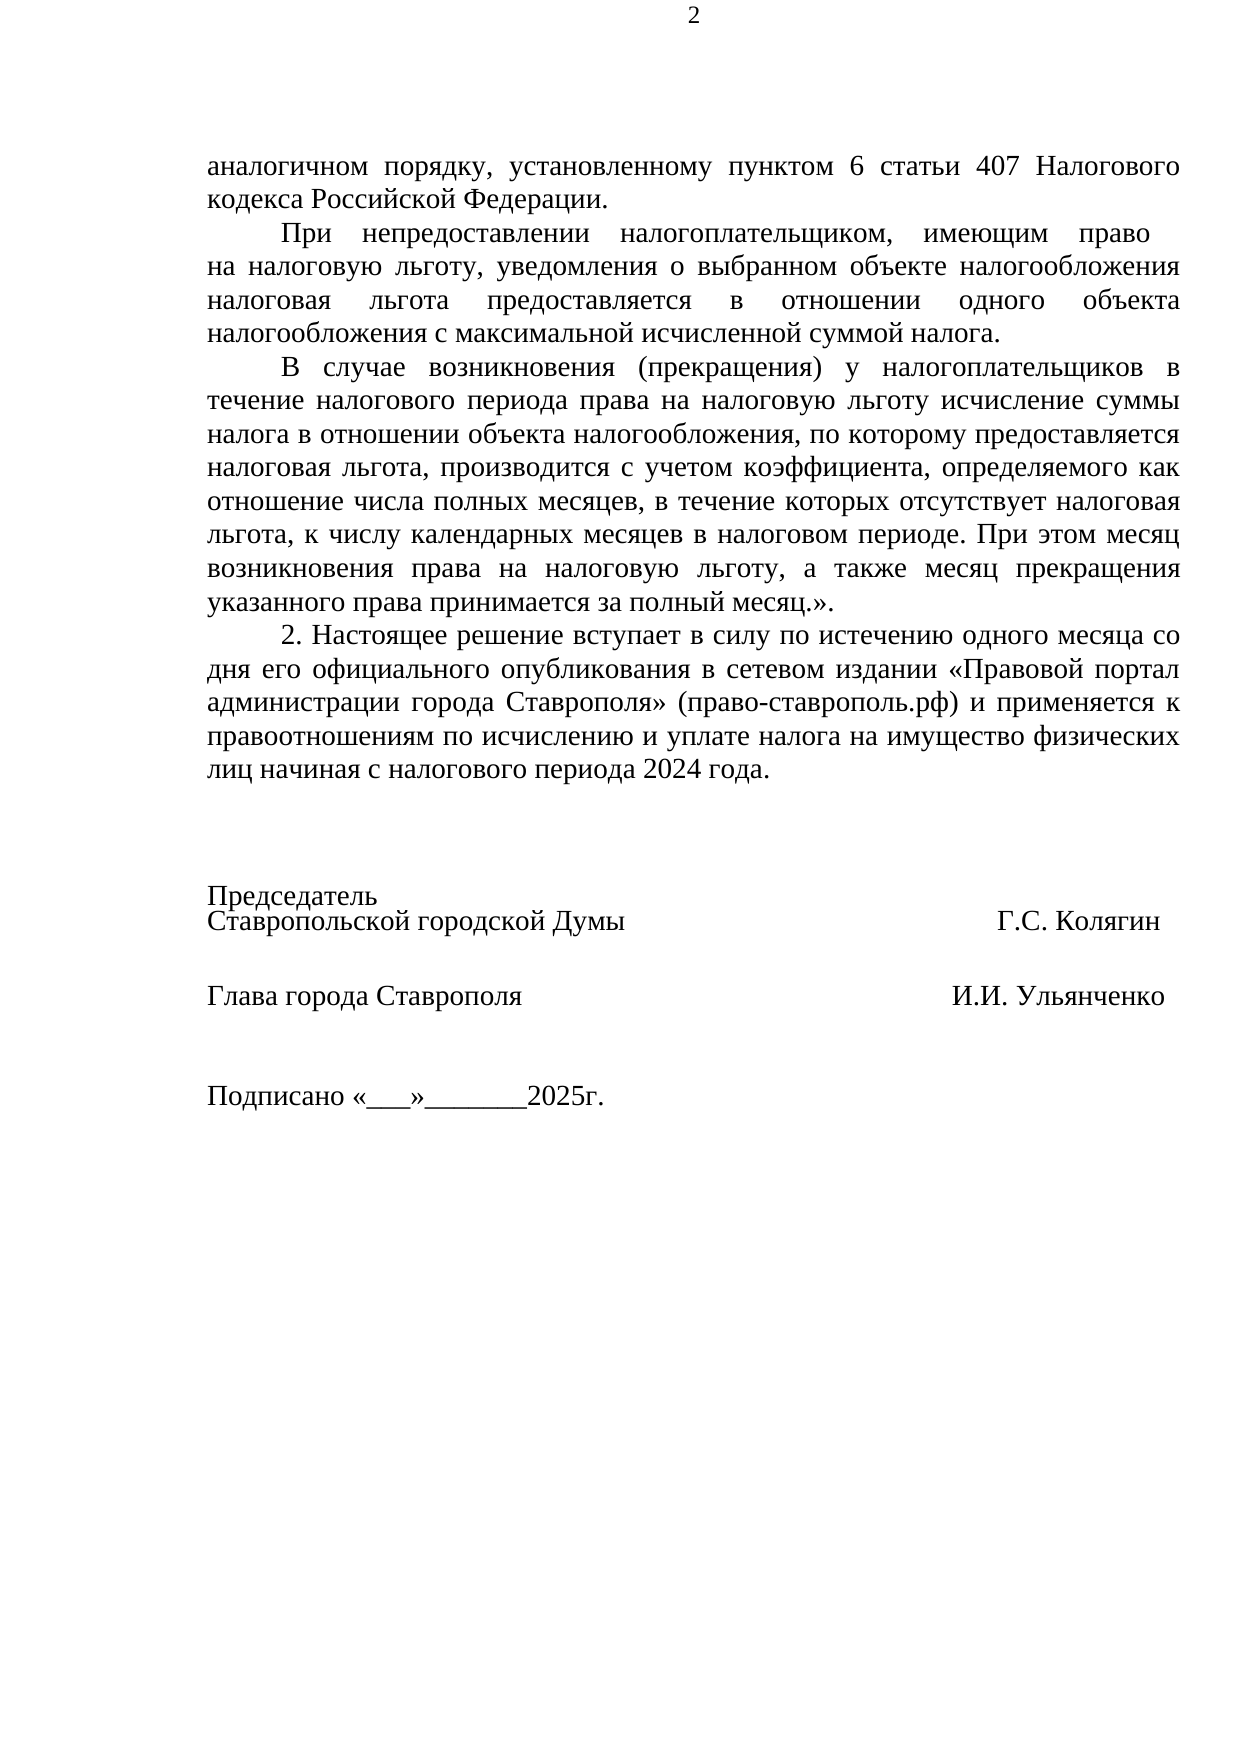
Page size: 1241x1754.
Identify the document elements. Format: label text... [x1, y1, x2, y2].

text Председатель [207, 886, 1167, 911]
text При непредоставлении налогоплательщиком, имеющим право на налоговую льготу, уведомления о выбранном объекте налогообложения налоговая льгота предоставляется в отношении одного объекта налогообложения с максимальной исчисленной суммой налога. [207, 215, 1181, 349]
text Ставропольской городской Думы Г.С. Колягин [207, 911, 559, 936]
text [207, 148, 1181, 215]
text Ставропольской городской Думы Г.С. Колягин [569, 911, 1167, 936]
text В случае возникновения (прекращения) у налогоплательщиков в течение налогового периода права на налоговую льготу исчисление суммы налога в отношении объекта налогообложения, по которому предоставляется налоговая льгота, производится с учетом коэффициента, определяемого как отношение числа полных месяцев, в течение которых отсутствует налоговая льгота, к числу календарных месяцев в налоговом периоде. При этом месяц возникновения права на налоговую льготу, а также месяц прекращения указанного права принимается за полный месяц.». [207, 349, 1181, 617]
text Глава города Ставрополя И.И. Ульянченко [207, 986, 1167, 1011]
text Подписано «___»_______2025г. [207, 1086, 1167, 1111]
text 2. Настоящее решение вступает в силу по истечению одного месяца со дня его официального опубликования в сетевом издании «Правовой портал администрации города Ставрополя» (право-ставрополь.рф) и применяется к правоотношениям по исчислению и уплате налога на имущество физических лиц начиная с налогового периода 2024 года. [207, 617, 1181, 785]
